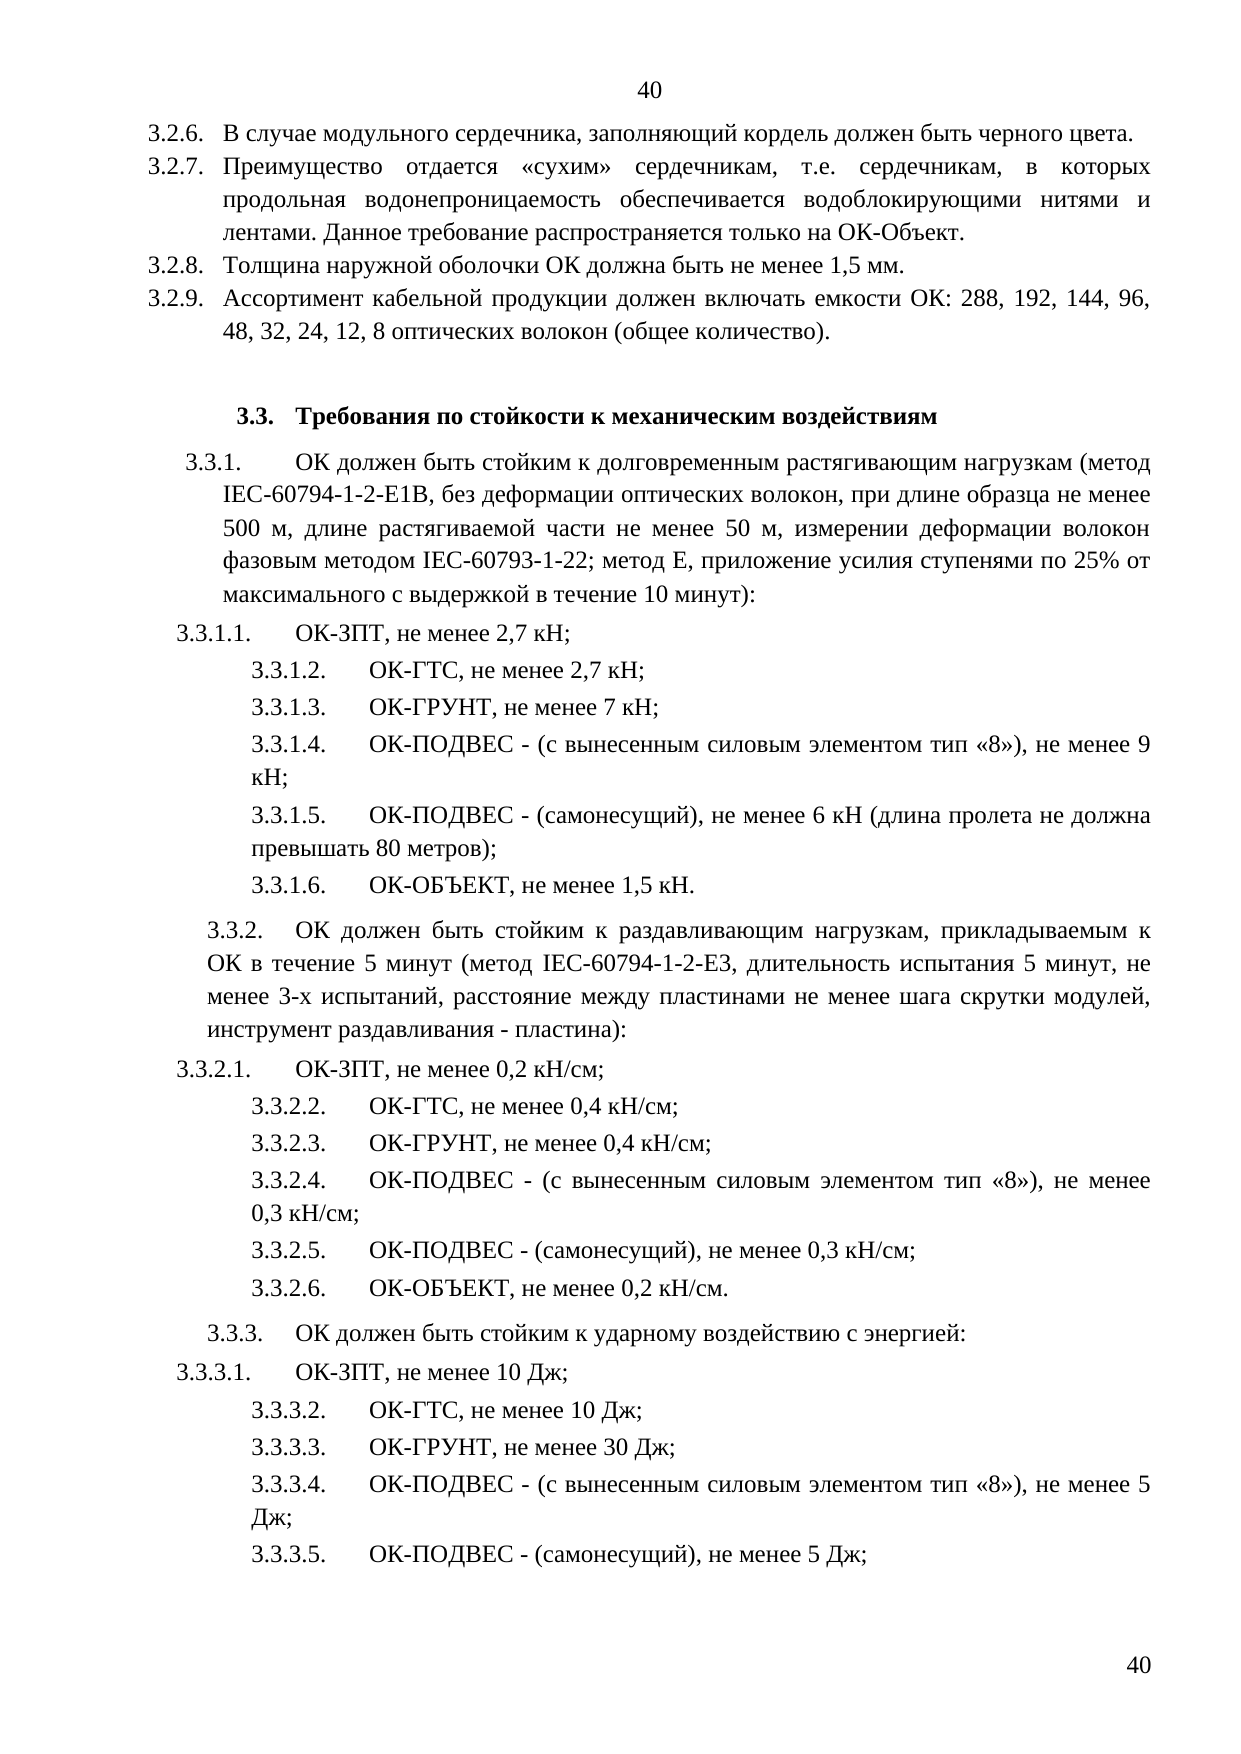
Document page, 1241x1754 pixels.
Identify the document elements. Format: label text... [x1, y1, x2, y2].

list Требования по стойкости к механическим воздействиям [236, 401, 1152, 430]
list ОК-ГРУНТ, не менее 30 Дж; [251, 1432, 1152, 1461]
list ОК-ОБЪЕКТ, не менее 1,5 кН. [251, 870, 1152, 899]
list ОК должен быть стойким к раздавливающим нагрузкам, прикладываемым к ОК в течение 5 минут (метод IEC-60794-1-2-E3, длительность испытания 5 минут, не менее 3-х испытаний, расстояние между пластинами не менее шага скрутки модулей, инструмент раздавливания - пластина): [207, 915, 1152, 1043]
list ОК-ЗПТ, не менее 0,2 кН/см; [148, 1054, 1152, 1082]
list ОК должен быть стойким к долговременным растягивающим нагрузкам (метод IEC-60794-1-2-E1В, без деформации оптических волокон, при длине образца не менее 500 м, длине растягиваемой части не менее 50 м, измерении деформации волокон фазовым методом IEC-60793-1-22; метод Е, приложение усилия ступенями по 25% от максимального с выдержкой в течение 10 минут): [185, 447, 1152, 607]
list ОК-ГТС, не менее 10 Дж; [251, 1395, 1152, 1423]
list ОК-ПОДВЕС - (самонесущий), не менее 5 Дж; [251, 1539, 1152, 1568]
list ОК-ПОДВЕС - (самонесущий), не менее 0,3 кН/см; [251, 1236, 1152, 1264]
list ОК должен быть стойким к ударному воздействию с энергией: [207, 1318, 1152, 1347]
list Преимущество отдается «сухим» сердечникам, т.е. сердечникам, в которых продольная водонепроницаемость обеспечивается водоблокирующими нитями и лентами. Данное требование распространяется только на ОК-Объект. [148, 151, 1152, 246]
list Ассортимент кабельной продукции должен включать емкости ОК: 288, 192, 144, 96, 48, 32, 24, 12, 8 оптических волокон (общее количество). [148, 283, 1152, 345]
list Толщина наружной оболочки ОК должна быть не менее 1,5 мм. [148, 250, 1152, 279]
list ОК-ПОДВЕС - (с вынесенным силовым элементом тип «8»), не менее 5 Дж; [251, 1469, 1152, 1531]
list ОК-ГТС, не менее 2,7 кН; [251, 655, 1152, 684]
list ОК-ЗПТ, не менее 2,7 кН; [148, 618, 1152, 647]
list ОК-ЗПТ, не менее 10 Дж; [148, 1357, 1152, 1386]
list В случае модульного сердечника, заполняющий кордель должен быть черного цвета. [148, 118, 1152, 147]
list ОК-ГТС, не менее 0,4 кН/см; [251, 1091, 1152, 1120]
list ОК-ОБЪЕКТ, не менее 0,2 кН/см. [251, 1273, 1152, 1301]
list ОК-ПОДВЕС - (с вынесенным силовым элементом тип «8»), не менее 9 кН; [251, 729, 1152, 791]
list ОК-ПОДВЕС - (самонесущий), не менее 6 кН (длина пролета не должна превышать 80 метров); [251, 800, 1152, 861]
list ОК-ГРУНТ, не менее 0,4 кН/см; [251, 1128, 1152, 1157]
list ОК-ПОДВЕС - (с вынесенным силовым элементом тип «8»), не менее 0,3 кН/см; [251, 1165, 1152, 1227]
list ОК-ГРУНТ, не менее 7 кН; [251, 692, 1152, 721]
